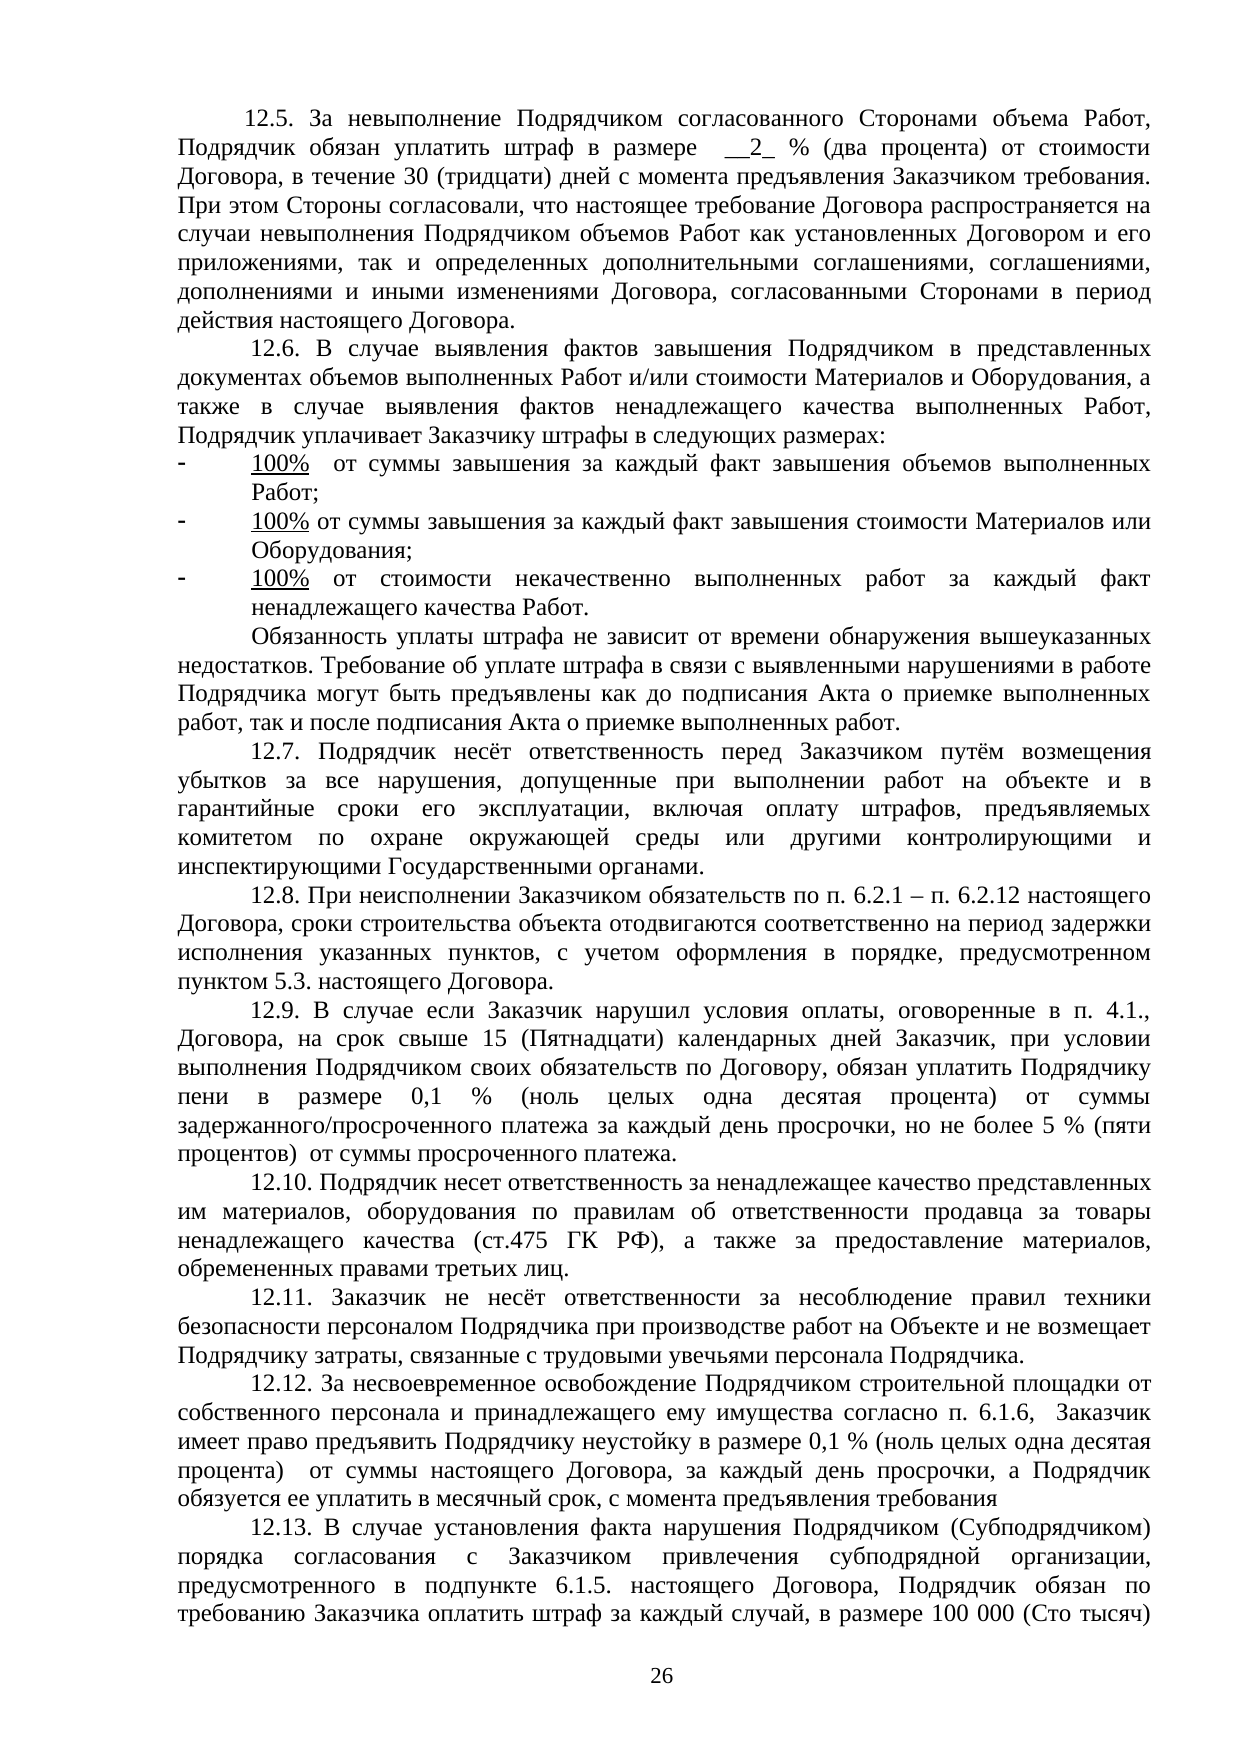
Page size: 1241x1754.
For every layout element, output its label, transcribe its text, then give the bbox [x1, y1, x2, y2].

list 100% от стоимости некачественно выполненных работ за каждый факт ненадлежащего качества Работ. [177, 563, 1152, 621]
text 12.9. В случае если Заказчик нарушил условия оплаты, оговоренные в п. 4.1., Договора, на срок свыше 15 (Пятнадцати) календарных дней Заказчик, при условии выполнения Подрядчиком своих обязательств по Договору, обязан уплатить Подрядчику пени в размере 0,1 % (ноль целых одна десятая процента) от суммы задержанного/просроченного платежа за каждый день просрочки, но не более 5 % (пяти процентов) от суммы просроченного платежа. [177, 995, 1152, 1167]
text 12.8. При неисполнении Заказчиком обязательств по п. 6.2.1 – п. 6.2.12 настоящего Договора, сроки строительства объекта отодвигаются соответственно на период задержки исполнения указанных пунктов, с учетом оформления в порядке, предусмотренном пунктом 5.3. настоящего Договора. [177, 880, 1152, 995]
text 12.6. В случае выявления фактов завышения Подрядчиком в представленных документах объемов выполненных Работ и/или стоимости Материалов и Оборудования, а также в случае выявления фактов ненадлежащего качества выполненных Работ, Подрядчик уплачивает Заказчику штрафы в следующих размерах: [177, 333, 1152, 448]
text 12.7. Подрядчик несёт ответственность перед Заказчиком путём возмещения убытков за все нарушения, допущенные при выполнении работ на объекте и в гарантийные сроки его эксплуатации, включая оплату штрафов, предъявляемых комитетом по охране окружающей среды или другими контролирующими и инспектирующими Государственными органами. [177, 736, 1152, 880]
text 12.12. За несвоевременное освобождение Подрядчиком строительной площадки от собственного персонала и принадлежащего ему имущества согласно п. 6.1.6, Заказчик имеет право предъявить Подрядчику неустойку в размере 0,1 % (ноль целых одна десятая процента) от суммы настоящего Договора, за каждый день просрочки, а Подрядчик обязуется ее уплатить в месячный срок, с момента предъявления требования [177, 1368, 1152, 1512]
text 12.5. За невыполнение Подрядчиком согласованного Сторонами объема Работ, Подрядчик обязан уплатить штраф в размере __2_ % (два процента) от стоимости Договора, в течение 30 (тридцати) дней с момента предъявления Заказчиком требования. При этом Стороны согласовали, что настоящее требование Договора распространяется на случаи невыполнения Подрядчиком объемов Работ как установленных Договором и его приложениями, так и определенных дополнительными соглашениями, соглашениями, дополнениями и иными изменениями Договора, согласованными Сторонами в период действия настоящего Договора. [177, 103, 1152, 333]
list 100% от суммы завышения за каждый факт завышения стоимости Материалов или Оборудования; [177, 506, 1152, 563]
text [177, 1512, 1152, 1627]
text 12.10. Подрядчик несет ответственность за ненадлежащее качество представленных им материалов, оборудования по правилам об ответственности продавца за товары ненадлежащего качества (ст.475 ГК РФ), а также за предоставление материалов, обремененных правами третьих лиц. [177, 1167, 1152, 1282]
text Обязанность уплаты штрафа не зависит от времени обнаружения вышеуказанных недостатков. Требование об уплате штрафа в связи с выявленными нарушениями в работе Подрядчика могут быть предъявлены как до подписания Акта о приемке выполненных работ, так и после подписания Акта о приемке выполненных работ. [177, 621, 1152, 736]
text 12.11. Заказчик не несёт ответственности за несоблюдение правил техники безопасности персоналом Подрядчика при производстве работ на Объекте и не возмещает Подрядчику затраты, связанные с трудовыми увечьями персонала Подрядчика. [177, 1282, 1152, 1368]
list 100% от суммы завышения за каждый факт завышения объемов выполненных Работ; [177, 448, 1152, 506]
